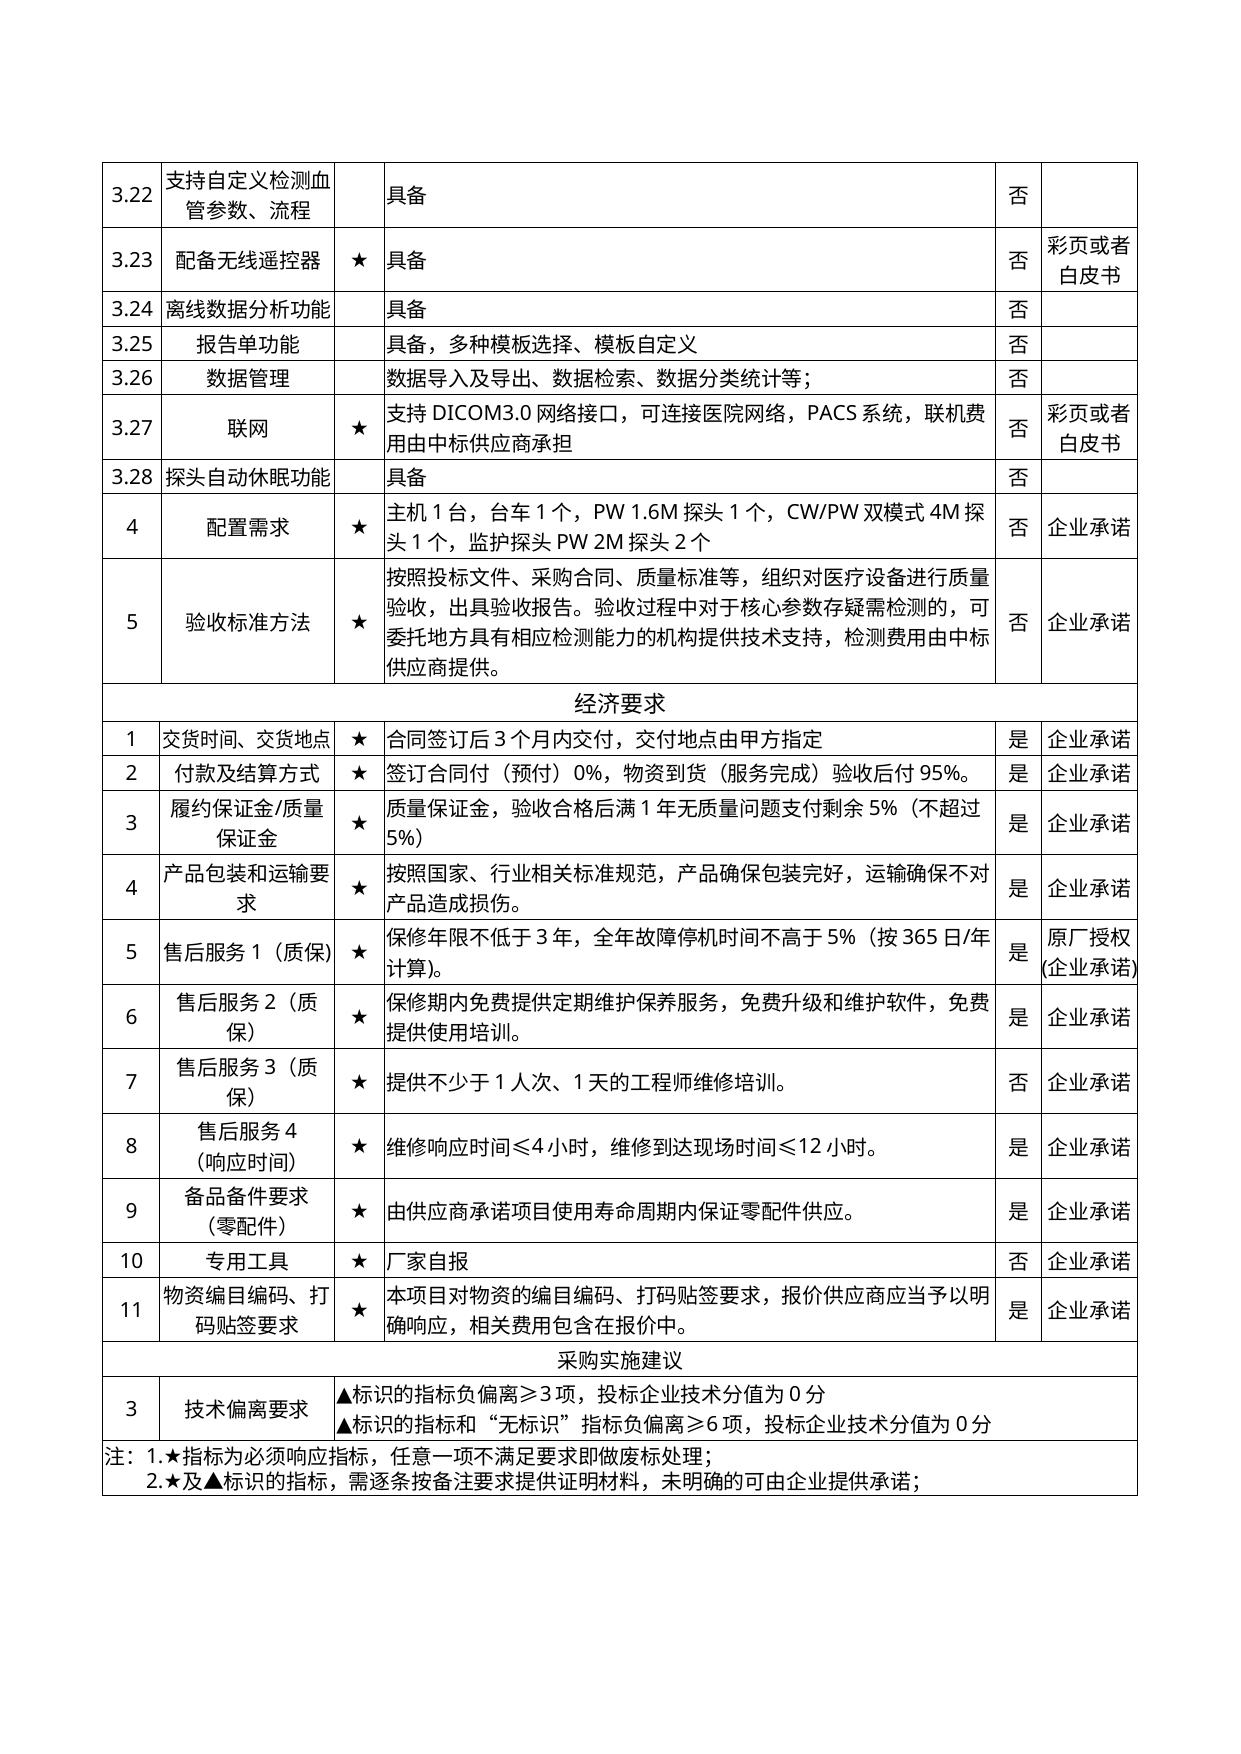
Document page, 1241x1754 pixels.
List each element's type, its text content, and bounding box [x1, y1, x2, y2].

table_cell ★ [335, 494, 384, 558]
table_cell 数据管理 [162, 361, 334, 394]
table_cell 技术偏离要求 [160, 1377, 334, 1440]
table_cell 企业承诺 [1042, 1114, 1137, 1178]
table_cell 具备 [385, 292, 995, 326]
table_cell 3.26 [103, 361, 161, 394]
table_cell 企业承诺 [1042, 1278, 1137, 1341]
table_cell 按照国家、行业相关标准规范，产品确保包装完好，运输确保不对产品造成损伤。 [385, 855, 995, 919]
table_cell 是 [996, 920, 1041, 984]
table_cell [1042, 163, 1137, 227]
table_cell 否 [996, 395, 1041, 459]
table_cell 采购实施建议 [103, 1342, 1137, 1376]
table_cell 否 [996, 163, 1041, 227]
table_cell [1042, 361, 1137, 394]
table_cell 配备无线遥控器 [162, 228, 334, 291]
table_cell 企业承诺 [1042, 722, 1137, 755]
table_cell 售后服务1（质保) [160, 920, 334, 984]
table_cell 3.25 [103, 327, 161, 360]
table_cell ▲标识的指标负偏离≥3项，投标企业技术分值为0分 ▲标识的指标和“无标识”指标负偏离≥6项，投标企业技术分值为0分 [335, 1377, 1137, 1440]
table_cell [335, 460, 384, 493]
table_cell 验收标准方法 [162, 559, 334, 683]
table_cell 2 [103, 756, 159, 789]
table_cell 是 [996, 1278, 1041, 1341]
table_cell 5 [103, 920, 159, 984]
table_cell 产品包装和运输要求 [160, 855, 334, 919]
table_cell 本项目对物资的编目编码、打码贴签要求，报价供应商应当予以明确响应，相关费用包含在报价中。 [385, 1278, 995, 1341]
table_cell 报告单功能 [162, 327, 334, 360]
table_cell 支持自定义检测血管参数、流程 [162, 163, 334, 227]
table_cell ★ [335, 985, 384, 1048]
table_cell 3.24 [103, 292, 161, 326]
table_cell 具备 [385, 163, 995, 227]
table_cell 3.28 [103, 460, 161, 493]
table_cell 4 [103, 494, 161, 558]
table_cell ★ [335, 1049, 384, 1113]
table_cell 厂家自报 [385, 1243, 995, 1277]
table_cell 售后服务2（质保） [160, 985, 334, 1048]
table_cell 否 [996, 559, 1041, 683]
table_cell 4 [103, 855, 159, 919]
table_cell 7 [103, 1049, 159, 1113]
table_cell 企业承诺 [1042, 791, 1137, 854]
table_cell 联网 [162, 395, 334, 459]
table_cell 主机1台，台车1个，PW 1.6M探头1个，CW/PW双模式4M探头1个，监护探头PW 2M探头2个 [385, 494, 995, 558]
table_cell 11 [103, 1278, 159, 1341]
table_cell 是 [996, 1114, 1041, 1178]
table_cell 否 [996, 1243, 1041, 1277]
table_cell 是 [996, 791, 1041, 854]
table_cell 具备 [385, 228, 995, 291]
table_cell 是 [996, 855, 1041, 919]
table_cell 彩页或者白皮书 [1042, 395, 1137, 459]
table_cell 是 [996, 756, 1041, 789]
table_cell 维修响应时间≤4小时，维修到达现场时间≤12小时。 [385, 1114, 995, 1178]
table_cell ★ [335, 855, 384, 919]
table_cell [335, 163, 384, 227]
table_cell 企业承诺 [1042, 1243, 1137, 1277]
table_cell 否 [996, 494, 1041, 558]
table_cell 物资编目编码、打码贴签要求 [160, 1278, 334, 1341]
table_cell 数据导入及导出、数据检索、数据分类统计等； [385, 361, 995, 394]
table_cell 企业承诺 [1042, 985, 1137, 1048]
table_cell 否 [996, 1049, 1041, 1113]
table_cell 注：1.★指标为必须响应指标，任意一项不满足要求即做废标处理； 2.★及▲标识的指标，需逐条按备注要求提供证明材料，未明确的可由企业提供承诺； [103, 1441, 1137, 1494]
table_cell 3 [103, 1377, 159, 1440]
table_cell [335, 327, 384, 360]
table_cell 专用工具 [160, 1243, 334, 1277]
table_cell [1042, 292, 1137, 326]
table_cell ★ [335, 722, 384, 755]
table_cell [335, 292, 384, 326]
table_cell 1 [103, 722, 159, 755]
table_cell 3.22 [103, 163, 161, 227]
table_cell 10 [103, 1243, 159, 1277]
table_cell ★ [335, 395, 384, 459]
table_cell 经济要求 [103, 684, 1137, 721]
table_cell 备品备件要求 （零配件） [160, 1179, 334, 1242]
table_cell ★ [335, 920, 384, 984]
table_cell 否 [996, 460, 1041, 493]
table_cell 企业承诺 [1042, 1049, 1137, 1113]
table_cell 是 [996, 1179, 1041, 1242]
table_cell 否 [996, 228, 1041, 291]
table_cell 提供不少于1人次、1天的工程师维修培训。 [385, 1049, 995, 1113]
table_cell 离线数据分析功能 [162, 292, 334, 326]
table_cell 签订合同付（预付）0%，物资到货（服务完成）验收后付95%。 [385, 756, 995, 789]
table_cell 由供应商承诺项目使用寿命周期内保证零配件供应。 [385, 1179, 995, 1242]
table_cell 8 [103, 1114, 159, 1178]
table_cell 企业承诺 [1042, 494, 1137, 558]
table_cell ★ [335, 1278, 384, 1341]
table_cell 企业承诺 [1042, 855, 1137, 919]
table_cell 彩页或者白皮书 [1042, 228, 1137, 291]
table_cell 质量保证金，验收合格后满1年无质量问题支付剩余5%（不超过5%） [385, 791, 995, 854]
table_cell ★ [335, 756, 384, 789]
table_cell 是 [996, 722, 1041, 755]
table_cell 3.23 [103, 228, 161, 291]
table_cell 5 [103, 559, 161, 683]
table_cell 否 [996, 327, 1041, 360]
table_cell 3 [103, 791, 159, 854]
table_cell ★ [335, 791, 384, 854]
table_cell 售后服务4 （响应时间） [160, 1114, 334, 1178]
table_cell ★ [335, 559, 384, 683]
table_cell 企业承诺 [1042, 559, 1137, 683]
table_cell ★ [335, 1114, 384, 1178]
table_cell 保修期内免费提供定期维护保养服务，免费升级和维护软件，免费提供使用培训。 [385, 985, 995, 1048]
table_cell 支持DICOM3.0网络接口，可连接医院网络，PACS系统，联机费用由中标供应商承担 [385, 395, 995, 459]
table_cell 9 [103, 1179, 159, 1242]
table_cell 具备，多种模板选择、模板自定义 [385, 327, 995, 360]
table_cell 原厂授权 (企业承诺) [1042, 920, 1137, 984]
table_cell ★ [335, 1179, 384, 1242]
table_cell 6 [103, 985, 159, 1048]
table_cell 售后服务3（质保） [160, 1049, 334, 1113]
table_cell 否 [996, 361, 1041, 394]
table_cell 合同签订后3个月内交付，交付地点由甲方指定 [385, 722, 995, 755]
table_cell 履约保证金/质量保证金 [160, 791, 334, 854]
table_cell 配置需求 [162, 494, 334, 558]
table_cell [335, 361, 384, 394]
table_cell 3.27 [103, 395, 161, 459]
table_cell ★ [335, 1243, 384, 1277]
table_cell ★ [335, 228, 384, 291]
table_cell [1042, 327, 1137, 360]
table_cell [1042, 460, 1137, 493]
table_cell 按照投标文件、采购合同、质量标准等，组织对医疗设备进行质量验收，出具验收报告。验收过程中对于核心参数存疑需检测的，可委托地方具有相应检测能力的机构提供技术支持，检测费用由中标供应商提供。 [385, 559, 995, 683]
table_cell 具备 [385, 460, 995, 493]
table_cell 保修年限不低于3年，全年故障停机时间不高于5%（按365日/年计算)。 [385, 920, 995, 984]
table_cell 企业承诺 [1042, 756, 1137, 789]
table_cell 企业承诺 [1042, 1179, 1137, 1242]
table_cell 是 [996, 985, 1041, 1048]
table_cell 探头自动休眠功能 [162, 460, 334, 493]
table_cell 交货时间、交货地点 [160, 722, 334, 755]
table_cell 付款及结算方式 [160, 756, 334, 789]
table_cell 否 [996, 292, 1041, 326]
